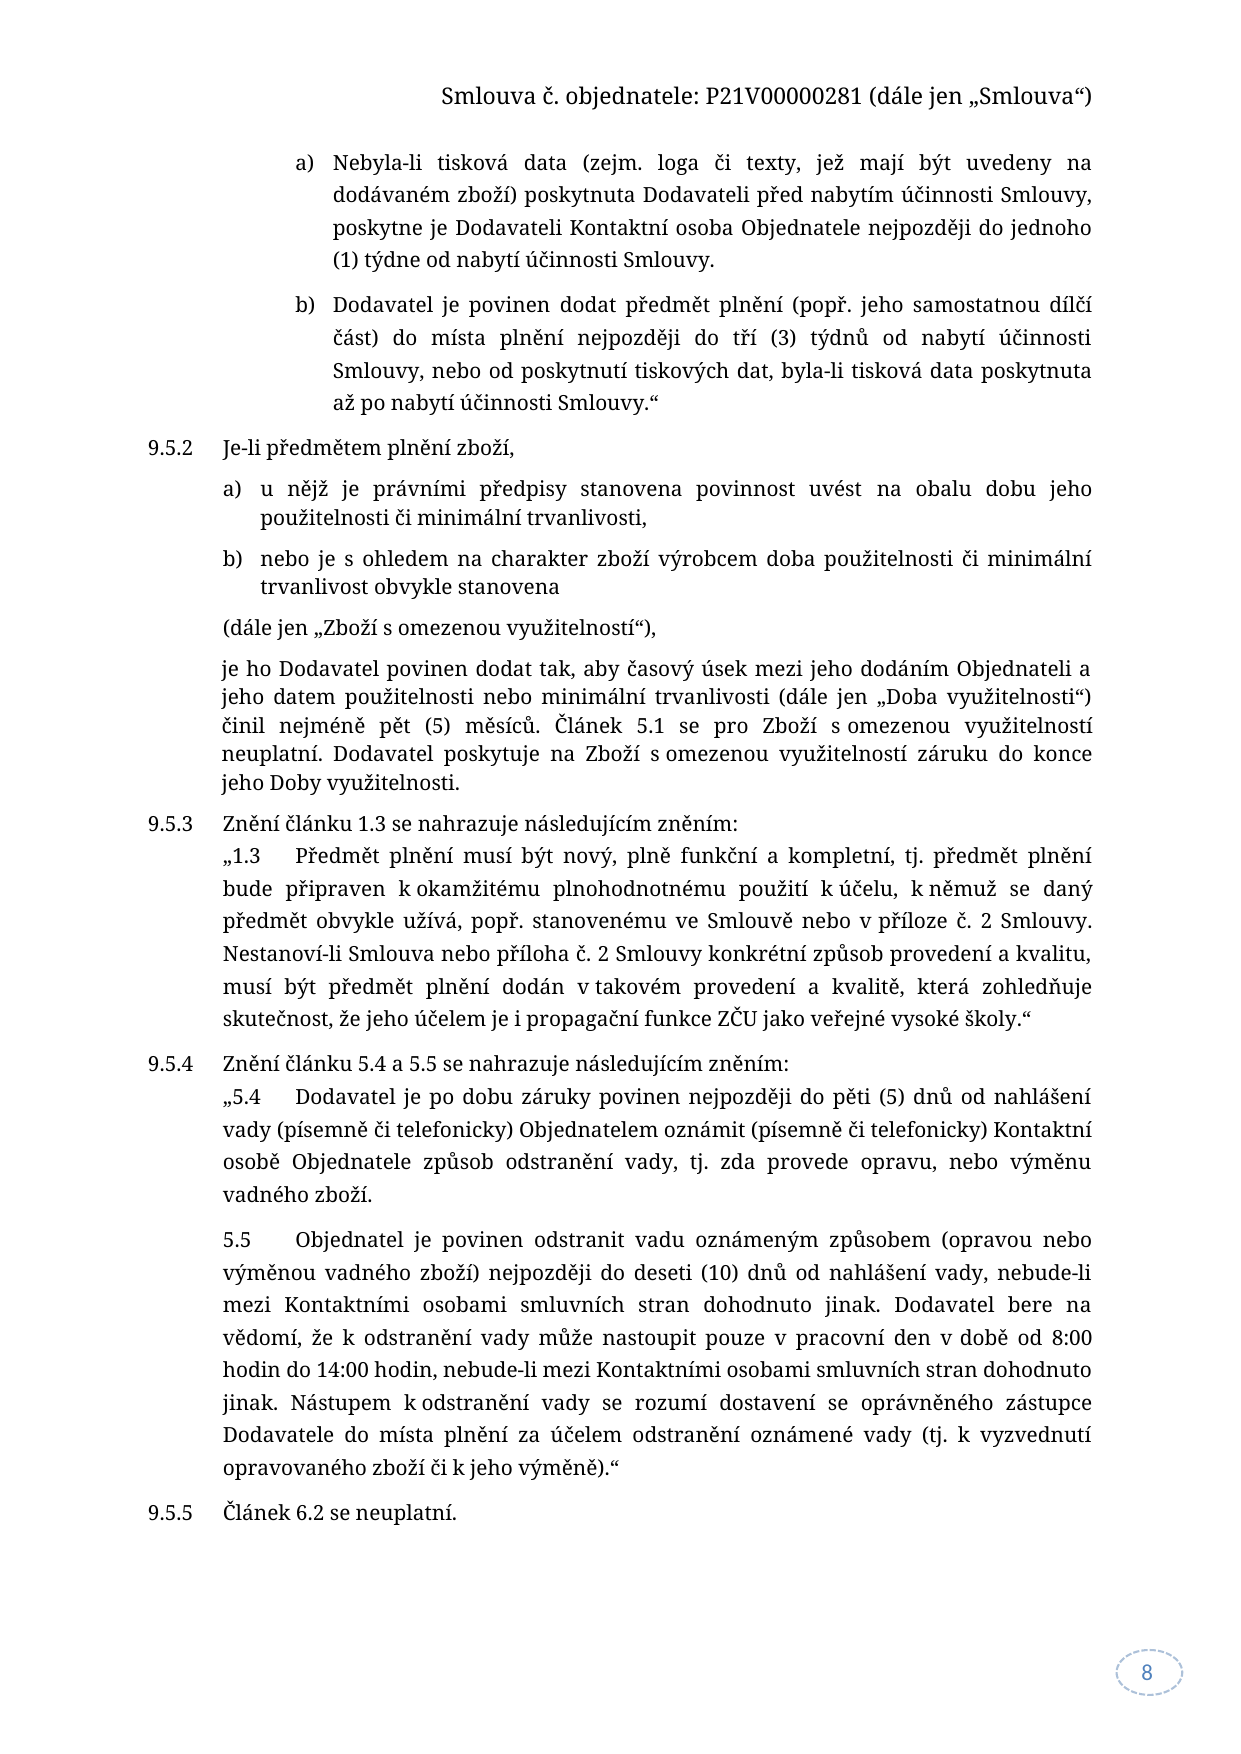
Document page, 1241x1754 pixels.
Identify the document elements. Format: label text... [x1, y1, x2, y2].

list „5.4 Dodavatel je po dobu záruky povinen nejpozději do pěti (5) dnů od nahlášení vady (písemně či telefonicky) Objednatelem oznámit (písemně či telefonicky) Kontaktní osobě Objednatele způsob odstranění vady, tj. zda provede opravu, nebo výměnu vadného zboží. [223, 1082, 1093, 1208]
text je ho Dodavatel povinen dodat tak, aby časový úsek mezi jeho dodáním Objednateli a jeho datem použitelnosti nebo minimální trvanlivosti (dále jen „Doba využitelnosti“) činil nejméně pět (5) měsíců. Článek 5.1 se pro Zboží s omezenou využitelností neuplatní. Dodavatel poskytuje na Zboží s omezenou využitelností záruku do konce jeho Doby využitelnosti. [221, 654, 1093, 796]
list 5.5 Objednatel je povinen odstranit vadu oznámeným způsobem (opravou nebo výměnou vadného zboží) nejpozději do deseti (10) dnů od nahlášení vady, nebude-li mezi Kontaktními osobami smluvních stran dohodnuto jinak. Dodavatel bere na vědomí, že k odstranění vady může nastoupit pouze v pracovní den v době od 8:00 hodin do 14:00 hodin, nebude-li mezi Kontaktními osobami smluvních stran dohodnuto jinak. Nástupem k odstranění vady se rozumí dostavení se oprávněného zástupce Dodavatele do místa plnění za účelem odstranění oznámené vady (tj. k vyzvednutí opravovaného zboží či k jeho výměně).“ [223, 1225, 1093, 1482]
list u nějž je právními předpisy stanovena povinnost uvést na obalu dobu jeho použitelnosti či minimální trvanlivosti, [223, 474, 1093, 531]
list Dodavatel je povinen dodat předmět plnění (popř. jeho samostatnou dílčí část) do místa plnění nejpozději do tří (3) týdnů od nabytí účinnosti Smlouvy, nebo od poskytnutí tiskových dat, byla-li tisková data poskytnuta až po nabytí účinnosti Smlouvy.“ [295, 291, 1093, 417]
list Nebyla-li tisková data (zejm. loga či texty, jež mají být uvedeny na dodávaném zboží) poskytnuta Dodavateli před nabytím účinnosti Smlouvy, poskytne je Dodavateli Kontaktní osoba Objednatele nejpozději do jednoho (1) týdne od nabytí účinnosti Smlouvy. [295, 148, 1093, 274]
list Znění článku 1.3 se nahrazuje následujícím zněním: [148, 809, 1093, 837]
list Znění článku 5.4 a 5.5 se nahrazuje následujícím zněním: [148, 1049, 1093, 1078]
list Je-li předmětem plnění zboží, [148, 433, 1093, 462]
text (dále jen „Zboží s omezenou využitelností“), [223, 613, 1093, 642]
list nebo je s ohledem na charakter zboží výrobcem doba použitelnosti či minimální trvanlivost obvykle stanovena [223, 544, 1093, 601]
list Článek 6.2 se neuplatní. [148, 1498, 1093, 1527]
list „1.3 Předmět plnění musí být nový, plně funkční a kompletní, tj. předmět plnění bude připraven k okamžitému plnohodnotnému použití k účelu, k němuž se daný předmět obvykle užívá, popř. stanovenému ve Smlouvě nebo v příloze č. 2 Smlouvy. Nestanoví-li Smlouva nebo příloha č. 2 Smlouvy konkrétní způsob provedení a kvalitu, musí být předmět plnění dodán v takovém provedení a kvalitě, která zohledňuje skutečnost, že jeho účelem je i propagační funkce ZČU jako veřejné vysoké školy.“ [223, 841, 1093, 1033]
